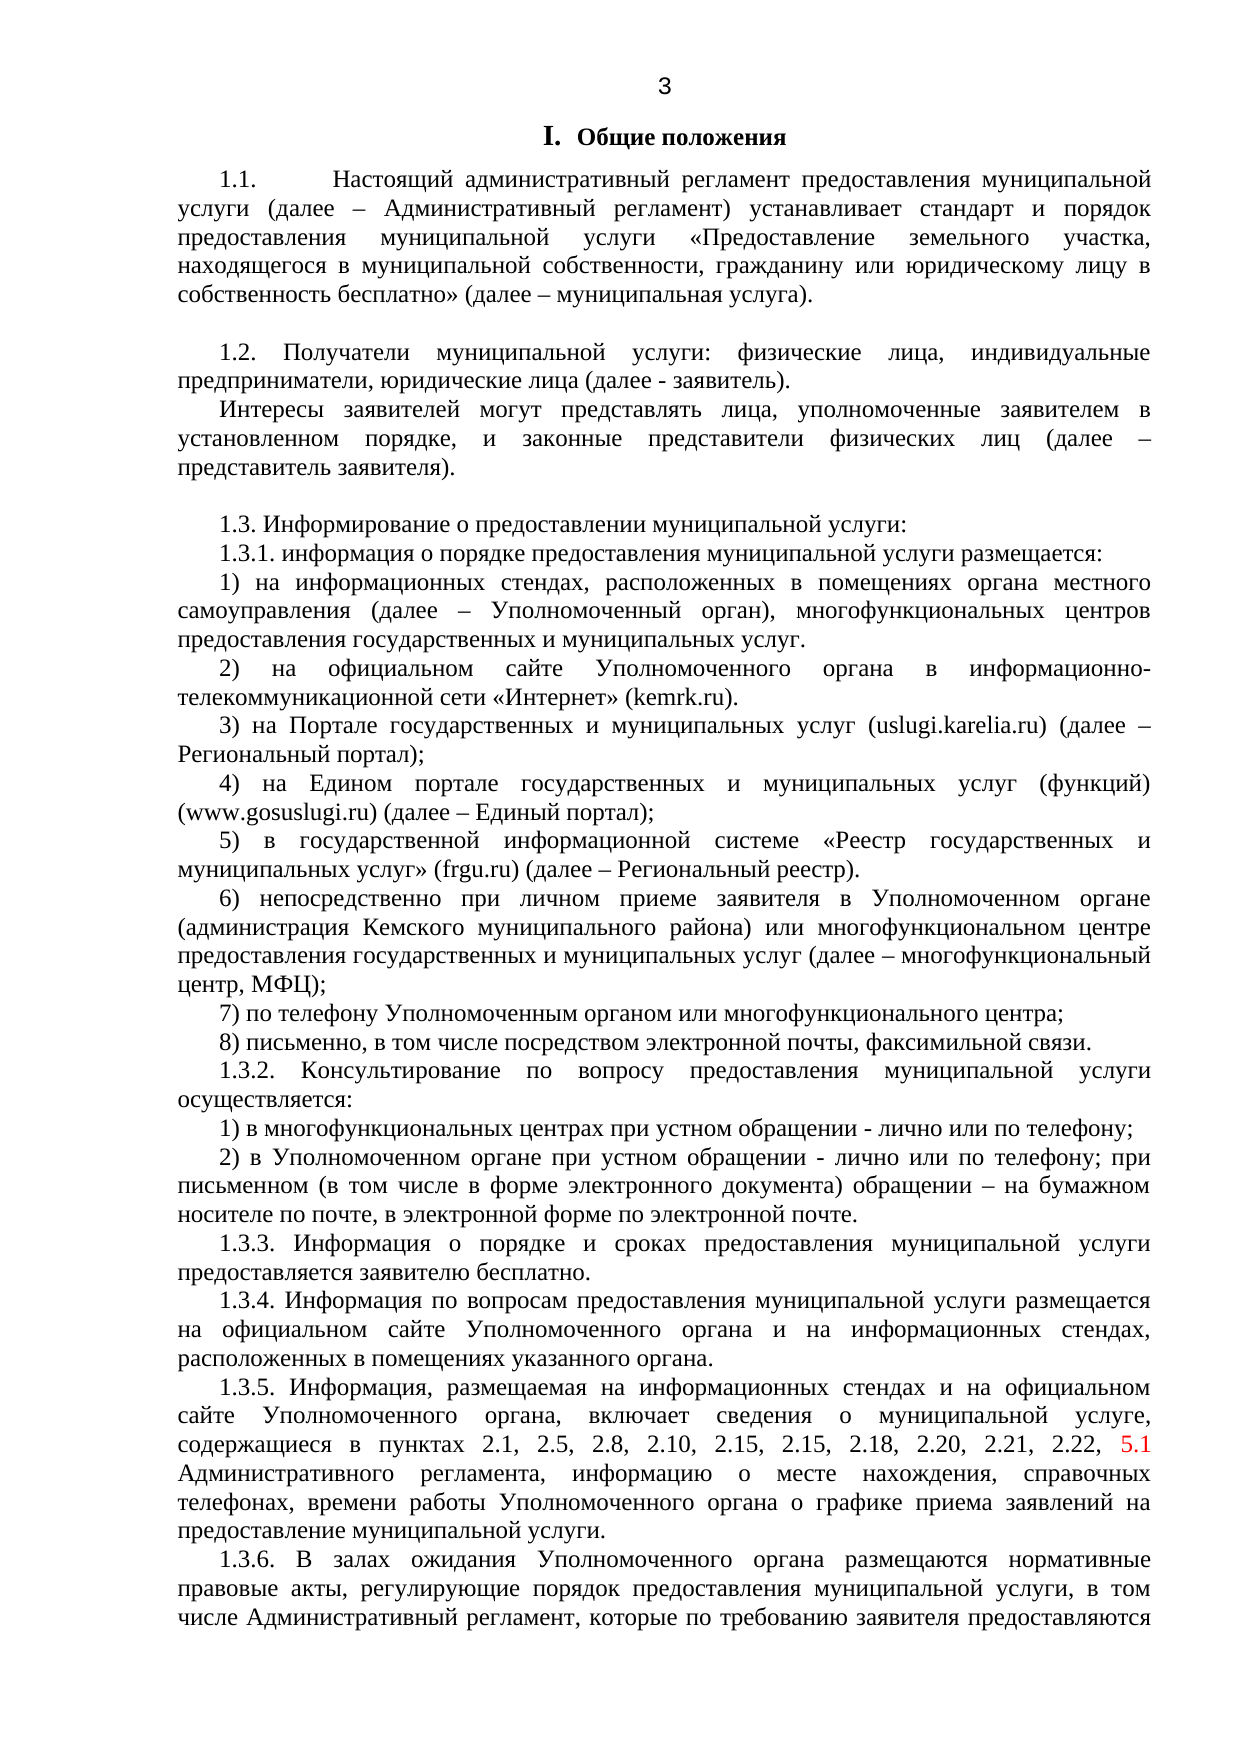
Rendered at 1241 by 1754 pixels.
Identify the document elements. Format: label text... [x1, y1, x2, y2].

text 8) письменно, в том числе посредством электронной почты, факсимильной связи. [177, 1027, 1152, 1056]
text 1.2. Получатели муниципальной услуги: физические лица, индивидуальные предприниматели, юридические лица (далее - заявитель). [177, 337, 1152, 394]
text 1.3.4. Информация по вопросам предоставления муниципальной услуги размещается на официальном сайте Уполномоченного органа и на информационных стендах, расположенных в помещениях указанного органа. [177, 1286, 1152, 1372]
text 1.3.1. информация о порядке предоставления муниципальной услуги размещается: [177, 538, 1152, 567]
text 1) на информационных стендах, расположенных в помещениях органа местного самоуправления (далее – Уполномоченный орган), многофункциональных центров предоставления государственных и муниципальных услуг. [177, 567, 1152, 653]
text 1.3.5. Информация, размещаемая на информационных стендах и на официальном сайте Уполномоченного органа, включает сведения о муниципальной услуге, содержащиеся в пунктах 2.1, 2.5, 2.8, 2.10, 2.15, 2.15, 2.18, 2.20, 2.21, 2.22, 5.1 Административного регламента, информацию о месте нахождения, справочных телефонах, времени работы Уполномоченного органа о графике приема заявлений на предоставление муниципальной услуги. [177, 1372, 1152, 1544]
text 3) на Портале государственных и муниципальных услуг (uslugi.karelia.ru) (далее – Региональный портал); [177, 711, 1152, 768]
text 5) в государственной информационной системе «Реестр государственных и муниципальных услуг» (frgu.ru) (далее – Региональный реестр). [177, 826, 1152, 883]
text 1.3.2. Консультирование по вопросу предоставления муниципальной услуги осуществляется: [177, 1056, 1152, 1113]
text 1) в многофункциональных центрах при устном обращении - лично или по телефону; [177, 1113, 1152, 1142]
text 2) на официальном сайте Уполномоченного органа в информационно-телекоммуникационной сети «Интернет» (kemrk.ru). [177, 653, 1152, 711]
text 2) в Уполномоченном органе при устном обращении - лично или по телефону; при письменном (в том числе в форме электронного документа) обращении – на бумажном носителе по почте, в электронной форме по электронной почте. [177, 1142, 1152, 1228]
text Интересы заявителей могут представлять лица, уполномоченные заявителем в установленном порядке, и законные представители физических лиц (далее – представитель заявителя). [177, 394, 1152, 481]
text 7) по телефону Уполномоченным органом или многофункционального центра; [177, 998, 1152, 1027]
text 1.1. Настоящий административный регламент предоставления муниципальной услуги (далее – Административный регламент) устанавливает стандарт и порядок предоставления муниципальной услуги «Предоставление земельного участка, находящегося в муниципальной собственности, гражданину или юридическому лицу в собственность бесплатно» (далее – муниципальная услуга). [177, 164, 1152, 308]
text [177, 1544, 1152, 1631]
text 6) непосредственно при личном приеме заявителя в Уполномоченном органе (администрация Кемского муниципального района) или многофункциональном центре предоставления государственных и муниципальных услуг (далее – многофункциональный центр, МФЦ); [177, 883, 1152, 998]
list Общие положения [177, 118, 1152, 152]
text 1.3.3. Информация о порядке и сроках предоставления муниципальной услуги предоставляется заявителю бесплатно. [177, 1228, 1152, 1286]
text 4) на Едином портале государственных и муниципальных услуг (функций) (www.gosuslugi.ru) (далее – Единый портал); [177, 768, 1152, 826]
text 1.3. Информирование о предоставлении муниципальной услуги: [177, 509, 1152, 538]
